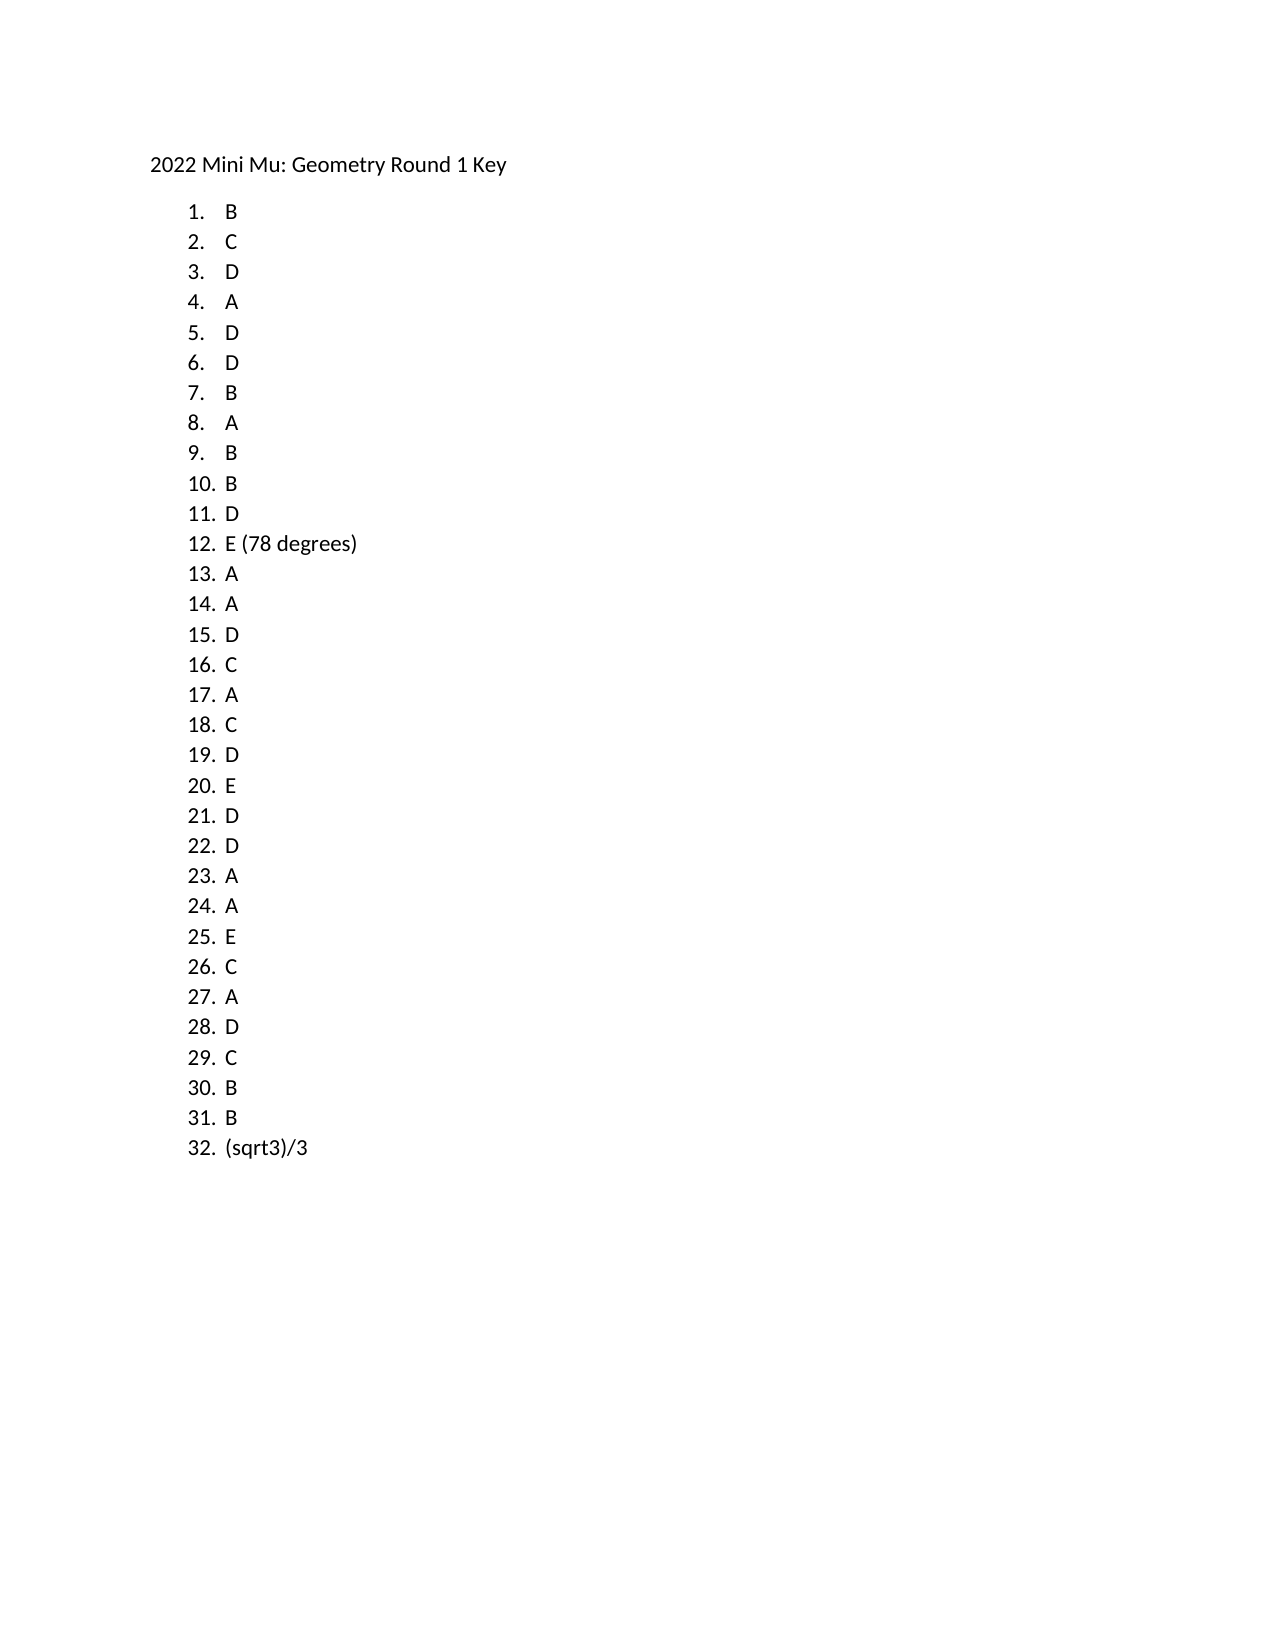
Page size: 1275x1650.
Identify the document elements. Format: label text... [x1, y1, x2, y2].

list E (78 degrees) [187, 529, 1125, 557]
list B [187, 197, 1125, 225]
list B [187, 438, 1125, 467]
list A [187, 982, 1125, 1010]
list A [187, 559, 1125, 587]
list B [187, 1103, 1125, 1131]
list C [187, 227, 1125, 255]
list C [187, 952, 1125, 980]
list D [187, 1012, 1125, 1041]
list B [187, 378, 1125, 406]
list D [187, 318, 1125, 346]
list A [187, 680, 1125, 708]
list C [187, 650, 1125, 678]
list B [187, 469, 1125, 497]
list D [187, 801, 1125, 829]
list A [187, 287, 1125, 316]
list D [187, 257, 1125, 285]
text 2022 Mini Mu: Geometry Round 1 Key [150, 150, 1125, 178]
list A [187, 861, 1125, 889]
list B [187, 1073, 1125, 1101]
list D [187, 348, 1125, 376]
list A [187, 892, 1125, 920]
list C [187, 710, 1125, 738]
list A [187, 408, 1125, 436]
list A [187, 589, 1125, 618]
list D [187, 741, 1125, 769]
list (sqrt3)/3 [187, 1133, 1125, 1161]
list D [187, 499, 1125, 527]
list D [187, 620, 1125, 648]
list C [187, 1043, 1125, 1071]
list D [187, 831, 1125, 859]
list E [187, 922, 1125, 950]
list E [187, 771, 1125, 799]
